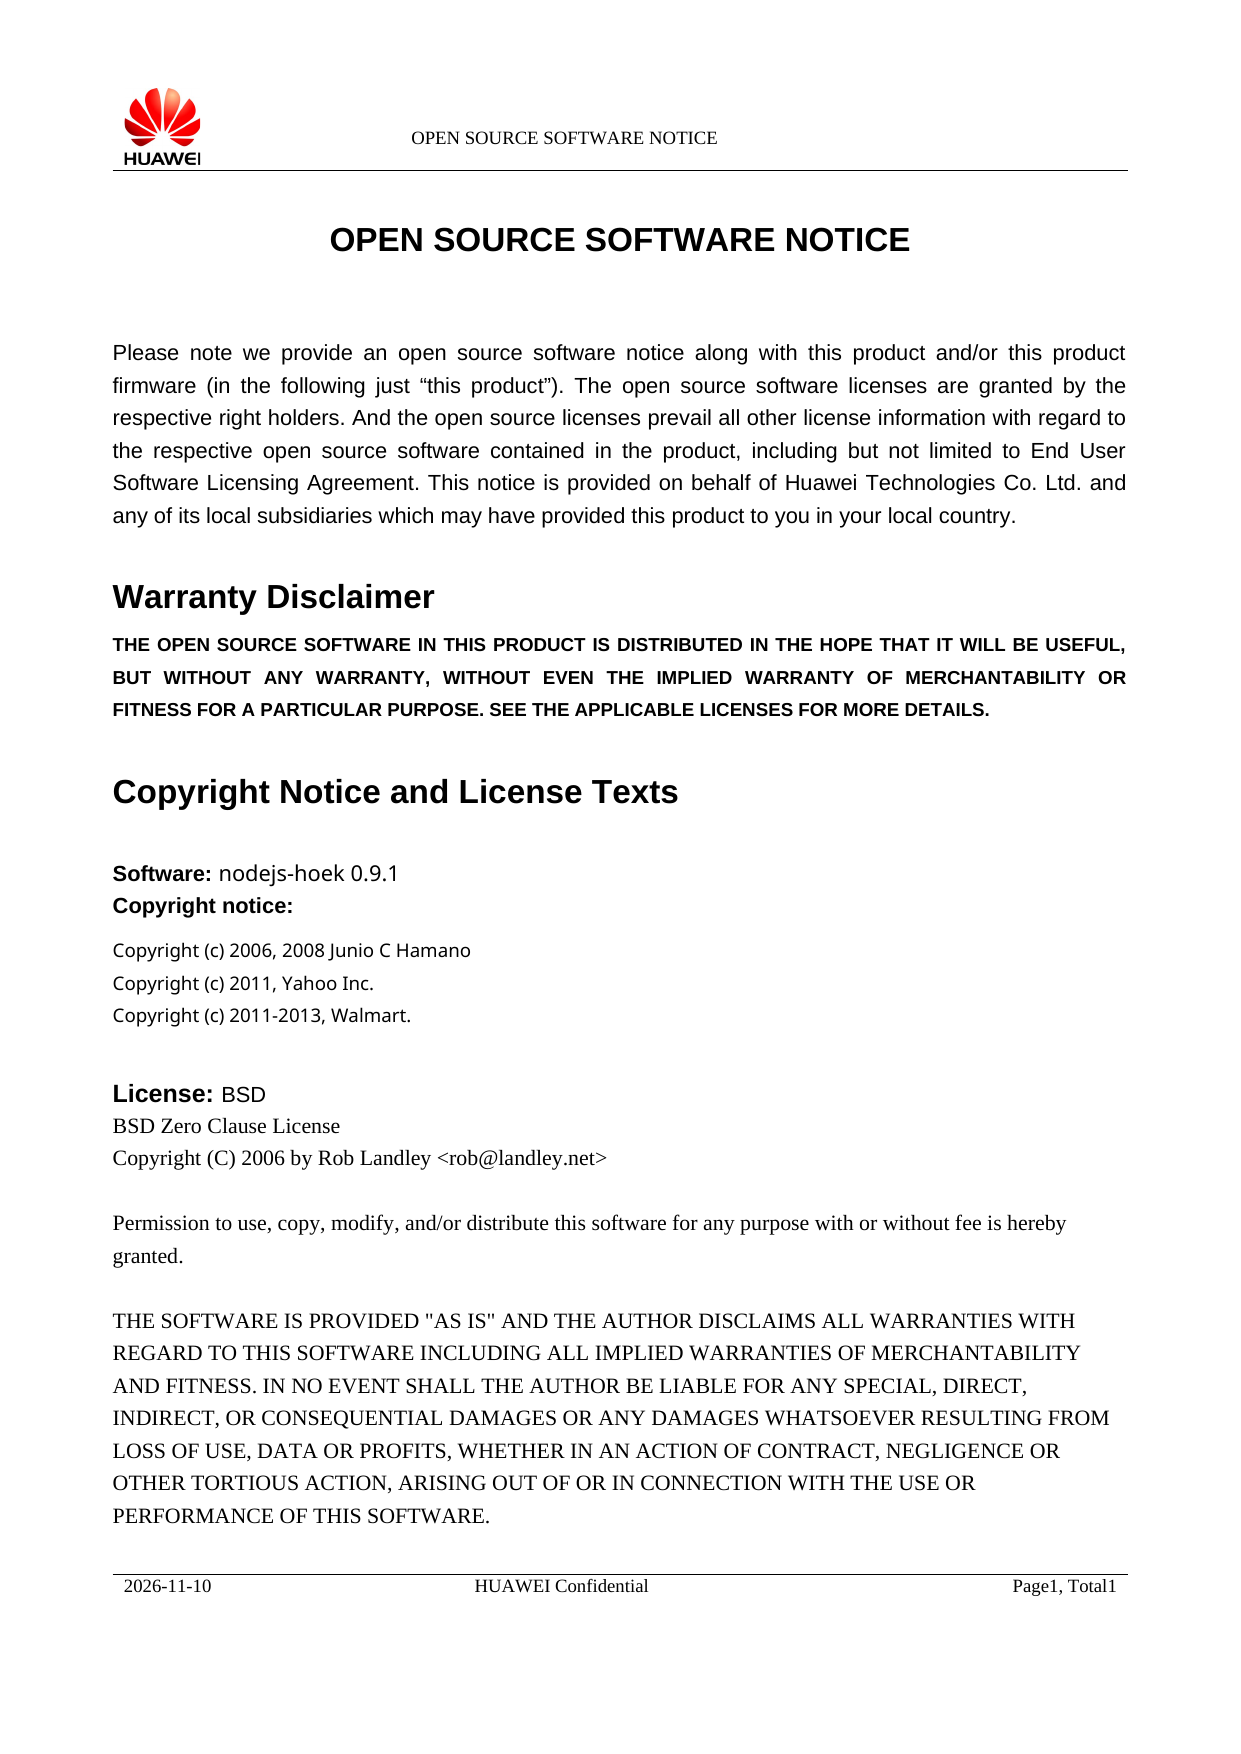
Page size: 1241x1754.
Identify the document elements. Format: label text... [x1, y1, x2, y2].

text BSD Zero Clause License Copyright (C) 2006 by Rob Landley <rob@landley.net> Permission to use, copy, modify, and/or distribute this software for any purpose with or without fee is hereby granted. THE SOFTWARE IS PROVIDED "AS IS" AND THE AUTHOR DISCLAIMS ALL WARRANTIES WITH REGARD TO THIS SOFTWARE INCLUDING ALL IMPLIED WARRANTIES OF MERCHANTABILITY AND FITNESS. IN NO EVENT SHALL THE AUTHOR BE LIABLE FOR ANY SPECIAL, DIRECT, INDIRECT, OR CONSEQUENTIAL DAMAGES OR ANY DAMAGES WHATSOEVER RESULTING FROM LOSS OF USE, DATA OR PROFITS, WHETHER IN AN ACTION OF CONTRACT, NEGLIGENCE OR OTHER TORTIOUS ACTION, ARISING OUT OF OR IN CONNECTION WITH THE USE OR PERFORMANCE OF THIS SOFTWARE. [112, 1109, 1128, 1564]
text Copyright notice: [112, 889, 1128, 921]
text The open source software in this product is distributed in the hope that it will be useful, but WITHOUT ANY WARRANTY, without even the implied warranty of MERCHANTABILITY or FITNESS FOR A PARTICULAR PURPOSE. See the applicable licenses for more details. [112, 629, 1128, 726]
text License: BSD [112, 1077, 1128, 1109]
text Copyright Notice and License Texts [112, 759, 1128, 824]
title Software: nodejs-hoek 0.9.1 [112, 856, 1128, 889]
text Copyright (c) 2011, Yahoo Inc. [112, 966, 1128, 999]
text Copyright (c) 2011-2013, Walmart. [112, 999, 1128, 1031]
text Please note we provide an open source software notice along with this product and/or this product firmware (in the following just “this product”). The open source software licenses are granted by the respective right holders. And the open source licenses prevail all other license information with regard to the respective open source software contained in the product, including but not limited to End User Software Licensing Agreement. This notice is provided on behalf of Huawei Technologies Co. Ltd. and any of its local subsidiaries which may have provided this product to you in your local country. [112, 336, 1128, 531]
text Copyright (c) 2006, 2008 Junio C Hamano [112, 934, 1128, 966]
text OPEN SOURCE SOFTWARE NOTICE [112, 206, 1128, 271]
text Warranty Disclaimer [112, 564, 1128, 629]
picture [124, 88, 201, 165]
